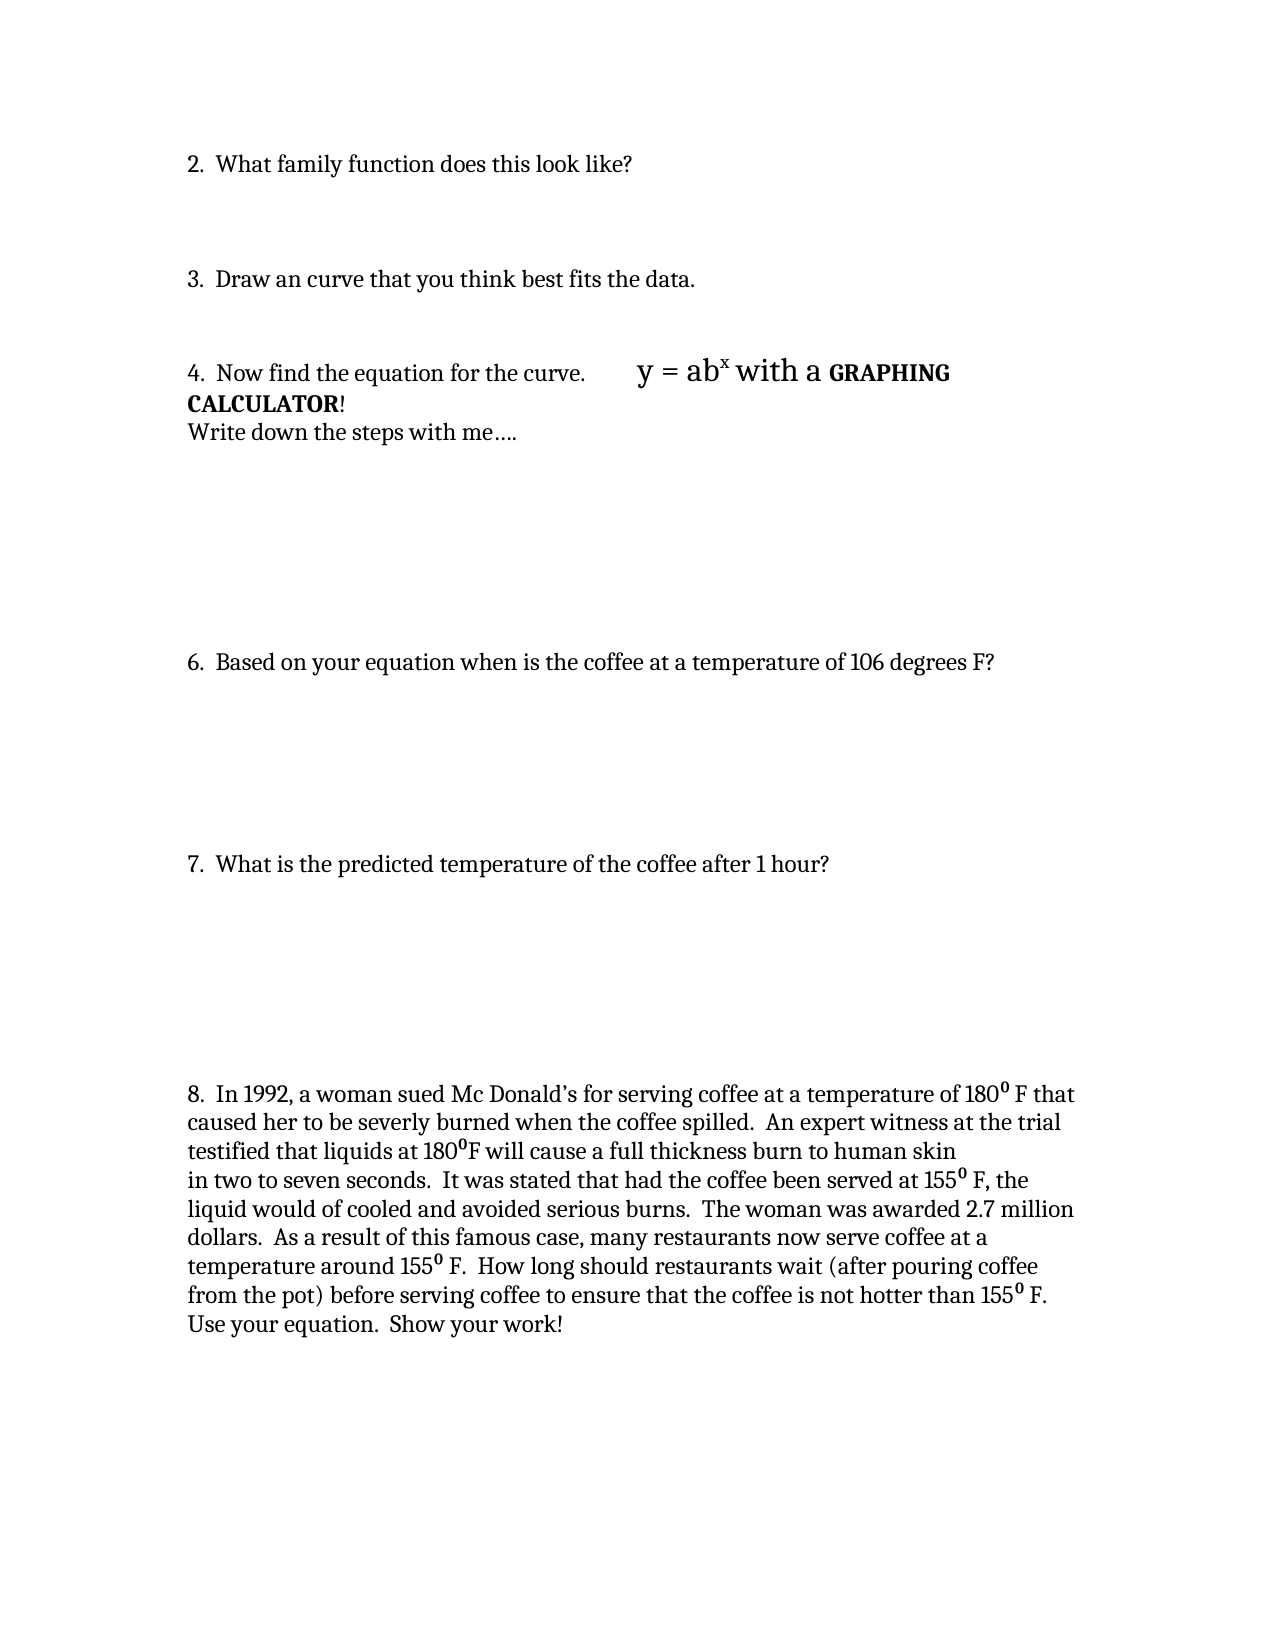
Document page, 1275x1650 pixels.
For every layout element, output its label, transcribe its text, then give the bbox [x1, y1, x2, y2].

text 6. Based on your equation when is the coffee at a temperature of 106 degrees F? [187, 648, 1087, 677]
text 4. Now find the equation for the curve. y = abx with a GRAPHING CALCULATOR! [187, 351, 1087, 418]
text in two to seven seconds. It was stated that had the coffee been served at 155⁰ F, the liquid would of cooled and avoided serious burns. The woman was awarded 2.7 million dollars. As a result of this famous case, many restaurants now serve coffee at a temperature around 155⁰ F. How long should restaurants wait (after pouring coffee from the pot) before serving coffee to ensure that the coffee is not hotter than 155⁰ F. Use your equation. Show your work! [187, 1166, 1087, 1338]
text 3. Draw an curve that you think best fits the data. [187, 265, 1087, 294]
text 7. What is the predicted temperature of the coffee after 1 hour? [187, 849, 1087, 878]
text Write down the steps with me…. [187, 418, 1087, 447]
text 8. In 1992, a woman sued Mc Donald’s for serving coffee at a temperature of 180⁰ F that caused her to be severly burned when the coffee spilled. An expert witness at the trial testified that liquids at 180⁰F will cause a full thickness burn to human skin [187, 1079, 1087, 1166]
text 2. What family function does this look like? [187, 150, 1087, 179]
